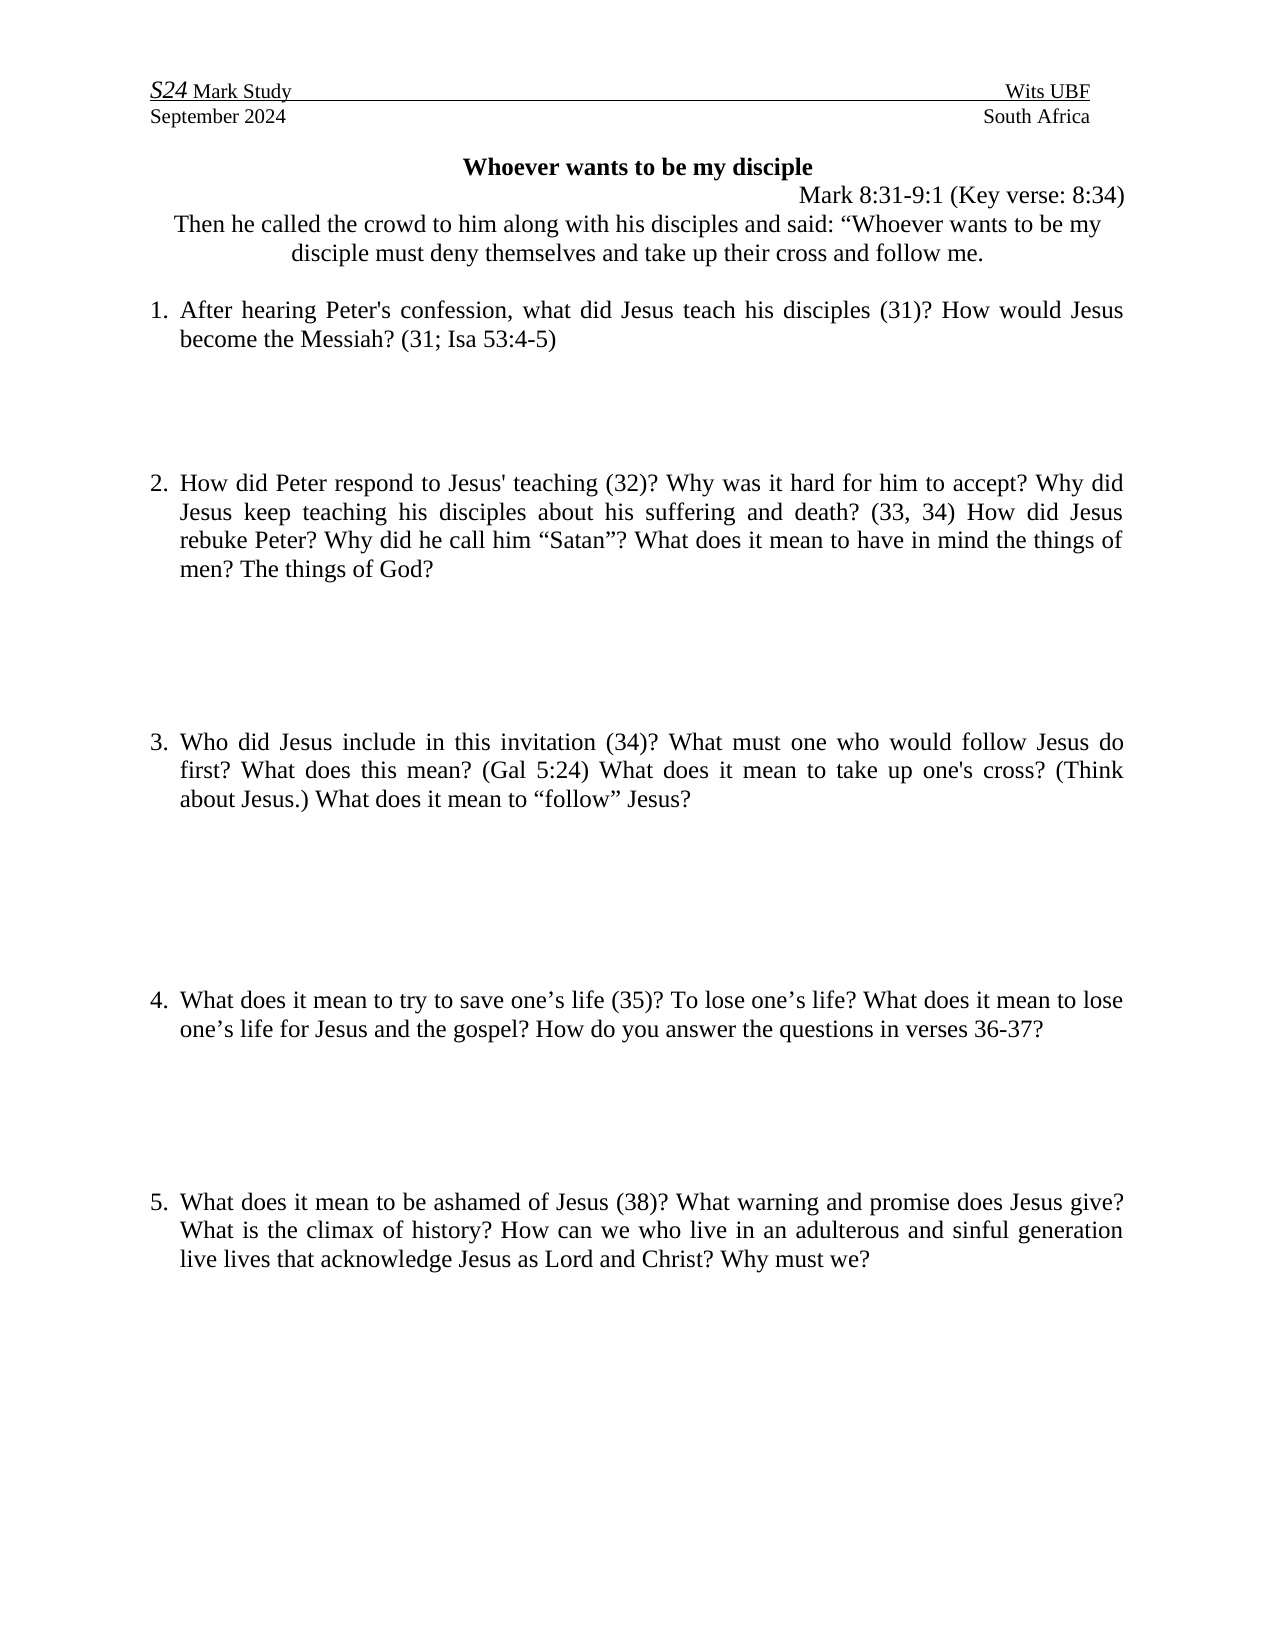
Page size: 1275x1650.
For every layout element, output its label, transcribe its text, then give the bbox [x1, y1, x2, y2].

list What does it mean to be ashamed of Jesus (38)? What warning and promise does Jesus give? What is the climax of history? How can we who live in an adulterous and sinful generation live lives that acknowledge Jesus as Lord and Christ? Why must we? [150, 1187, 1125, 1273]
text Whoever wants to be my disciple [150, 152, 1125, 181]
list How did Peter respond to Jesus' teaching (32)? Why was it hard for him to accept? Why did Jesus keep teaching his disciples about his suffering and death? (33, 34) How did Jesus rebuke Peter? Why did he call him “Satan”? What does it mean to have in mind the things of men? The things of God? [150, 468, 1125, 583]
text Then he called the crowd to him along with his disciples and said: “Whoever wants to be my disciple must deny themselves and take up their cross and follow me. [150, 209, 1125, 267]
text Mark 8:31-9:1 (Key verse: 8:34) [150, 181, 1125, 209]
list After hearing Peter's confession, what did Jesus teach his disciples (31)? How would Jesus become the Messiah? (31; Isa 53:4-5) [150, 296, 1125, 353]
list Who did Jesus include in this invitation (34)? What must one who would follow Jesus do first? What does this mean? (Gal 5:24) What does it mean to take up one's cross? (Think about Jesus.) What does it mean to “follow” Jesus? [150, 727, 1125, 813]
list What does it mean to try to save one’s life (35)? To lose one’s life? What does it mean to lose one’s life for Jesus and the gospel? How do you answer the questions in verses 36-37? [150, 986, 1125, 1043]
